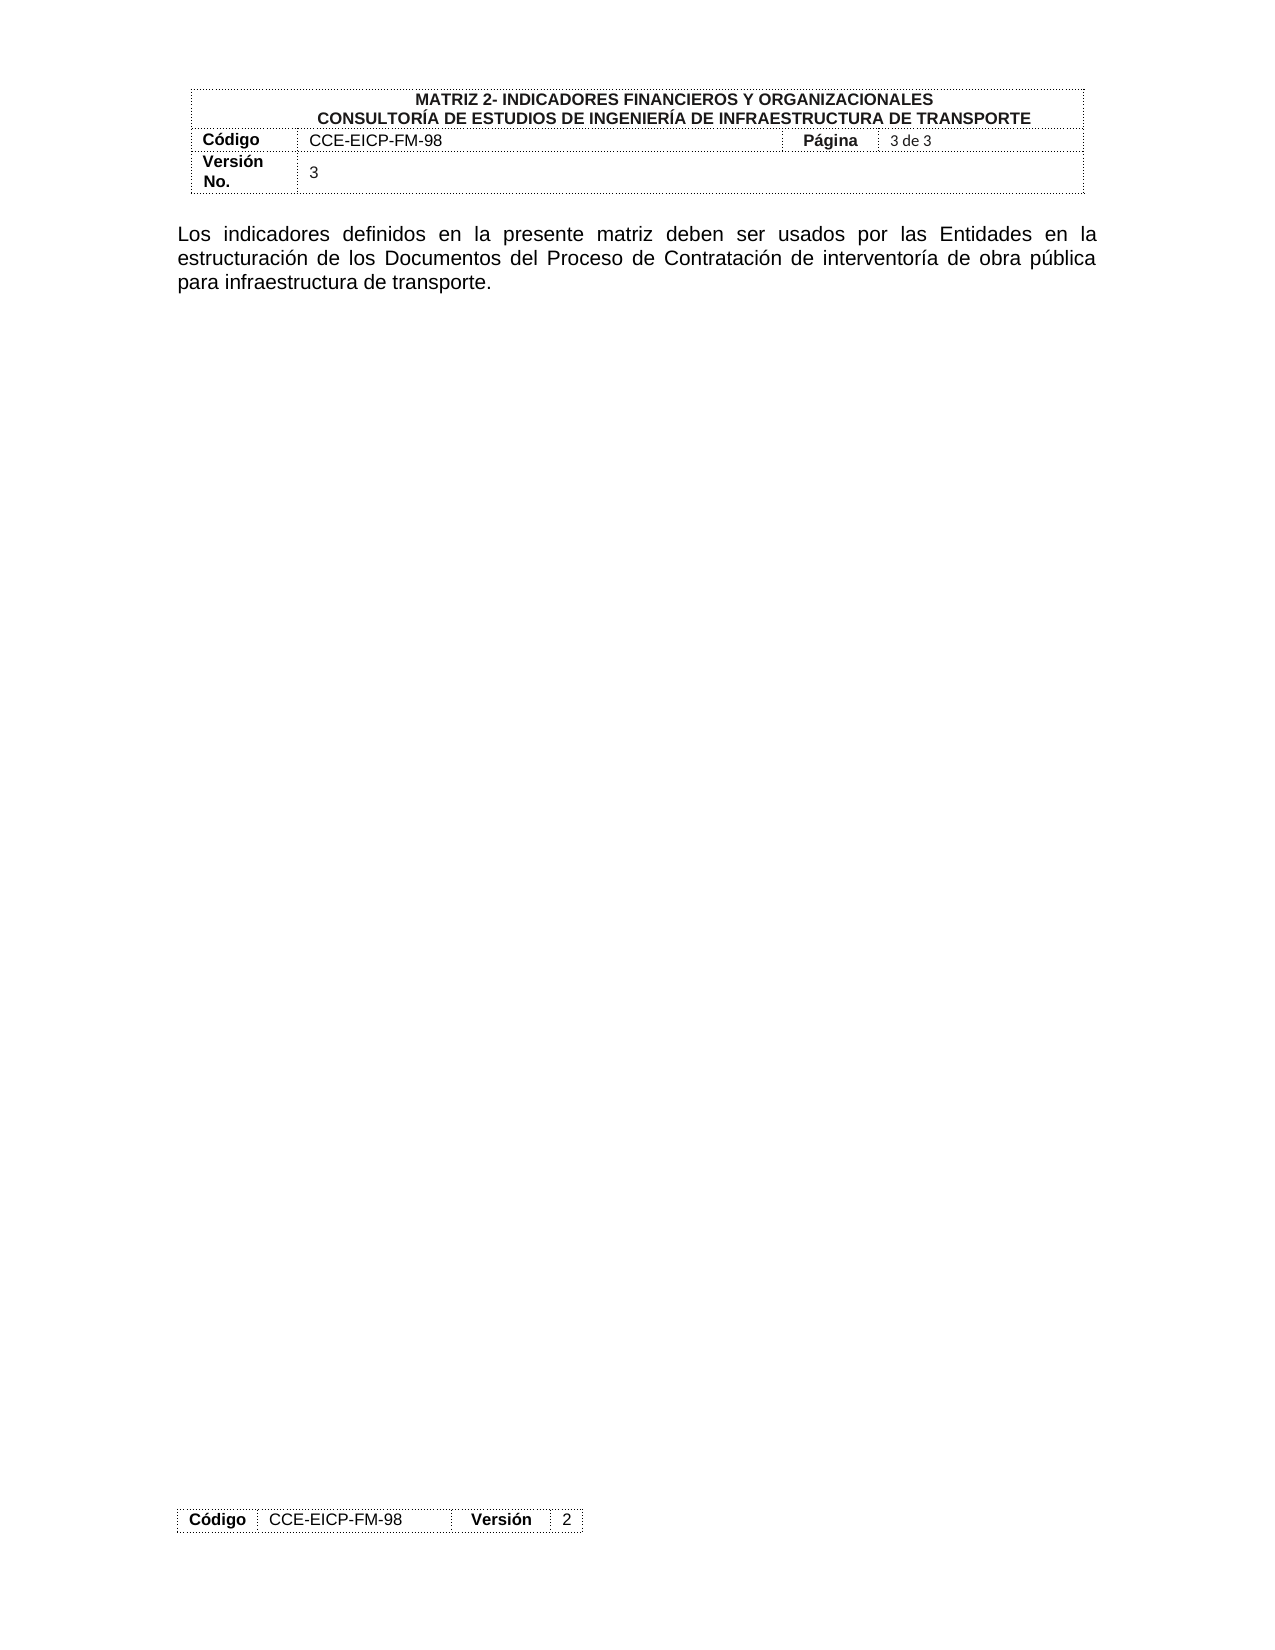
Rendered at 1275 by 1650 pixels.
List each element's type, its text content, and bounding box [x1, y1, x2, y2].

text Los indicadores definidos en la presente matriz deben ser usados por las Entidades en la estructuración de los Documentos del Proceso de Contratación de interventoría de obra pública para infraestructura de transporte. [177, 222, 1098, 294]
